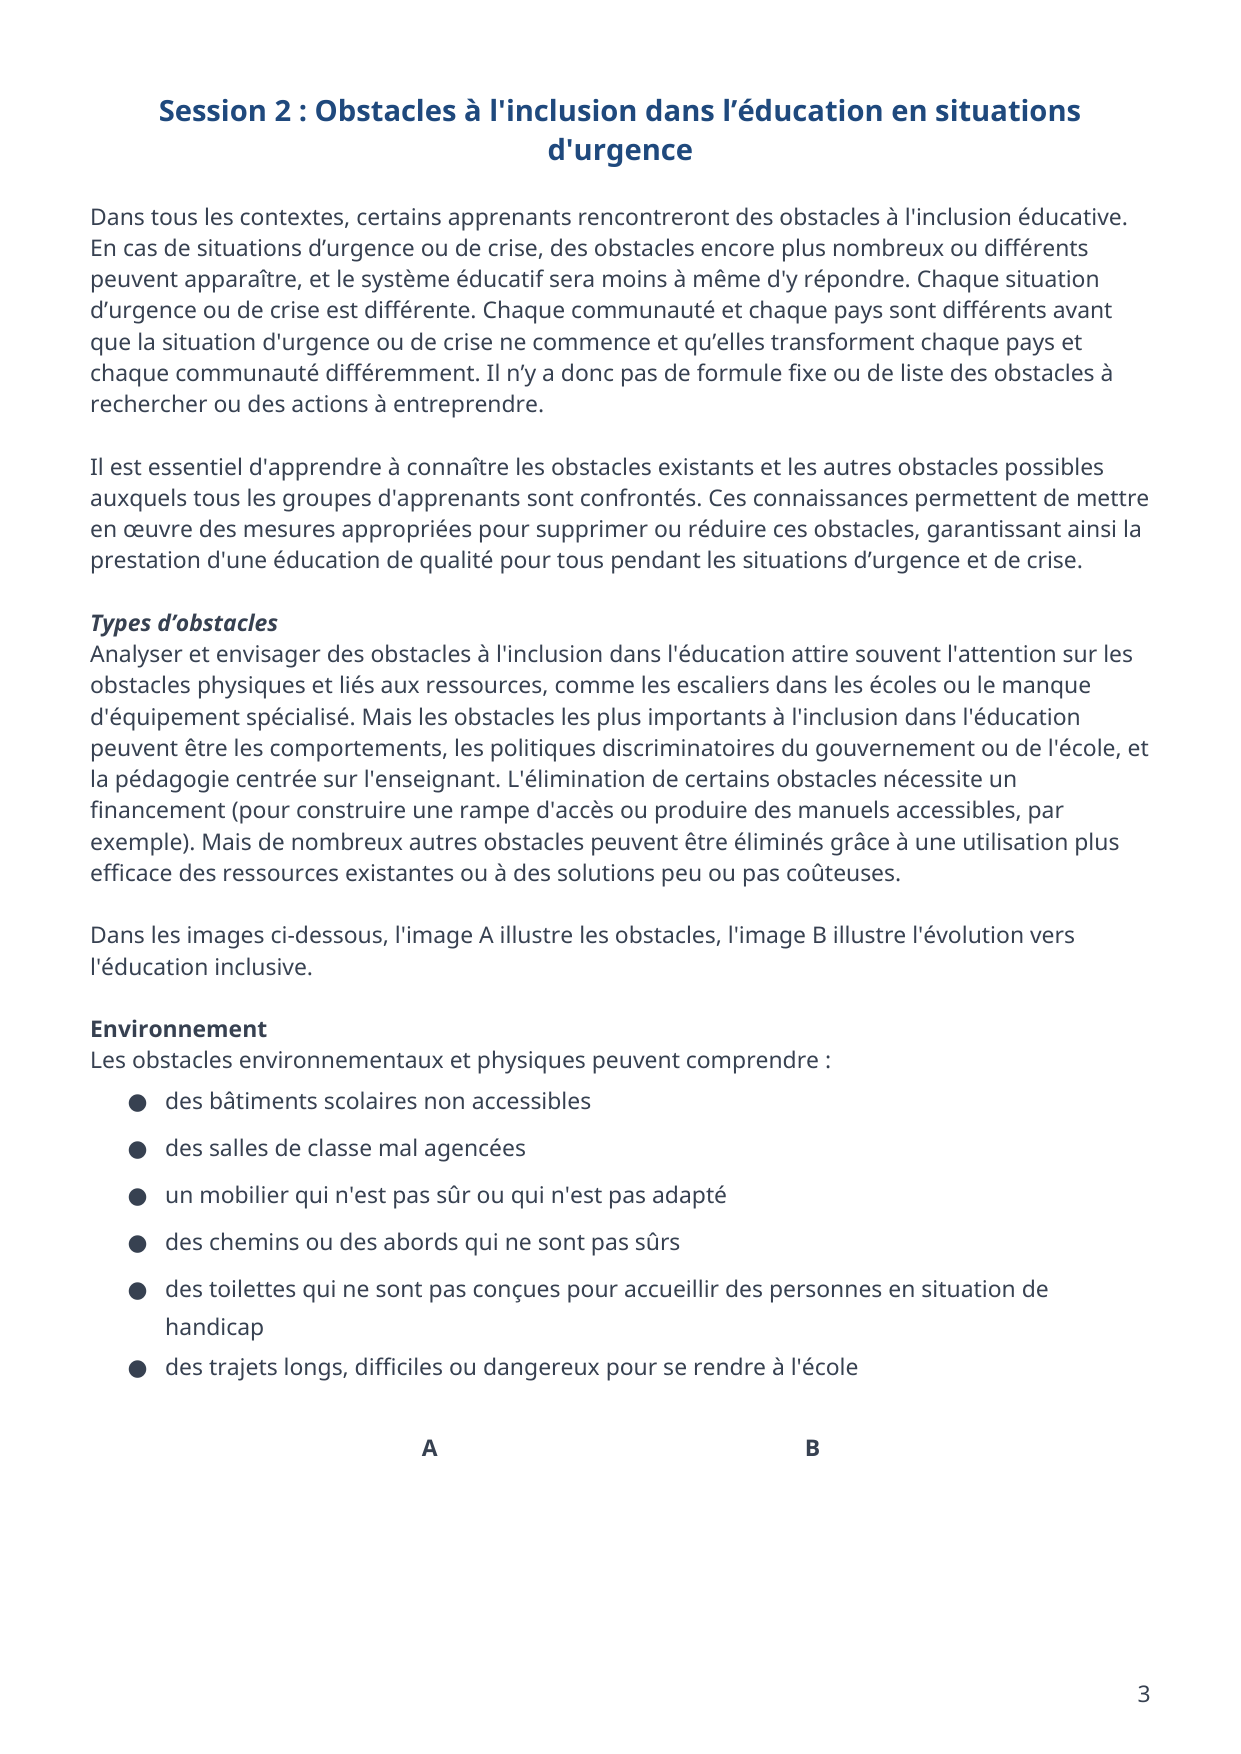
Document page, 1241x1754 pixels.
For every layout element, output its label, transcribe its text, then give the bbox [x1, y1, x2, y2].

text Il est essentiel d'apprendre à connaître les obstacles existants et les autres obstacles possibles auxquels tous les groupes d'apprenants sont confrontés. Ces connaissances permettent de mettre en œuvre des mesures appropriées pour supprimer ou réduire ces obstacles, garantissant ainsi la prestation d'une éducation de qualité pour tous pendant les situations d’urgence et de crise. [90, 451, 1150, 607]
text Types d’obstacles [90, 607, 1150, 638]
table_header B [623, 1422, 1002, 1474]
text Les obstacles environnementaux et physiques peuvent comprendre : [90, 1044, 1150, 1076]
list des trajets longs, difficiles ou dangereux pour se rendre à l'école [127, 1342, 1150, 1389]
list des salles de classe mal agencées [127, 1122, 1150, 1169]
list des toilettes qui ne sont pas conçues pour accueillir des personnes en situation de handicap [127, 1263, 1150, 1342]
text Environnement [90, 1013, 1150, 1044]
text Dans les images ci-dessous, l'image A illustre les obstacles, l'image B illustre l'évolution vers l'éducation inclusive. [90, 919, 1150, 982]
text Analyser et envisager des obstacles à l'inclusion dans l'éducation attire souvent l'attention sur les obstacles physiques et liés aux ressources, comme les escaliers dans les écoles ou le manque d'équipement spécialisé. Mais les obstacles les plus importants à l'inclusion dans l'éducation peuvent être les comportements, les politiques discriminatoires du gouvernement ou de l'école, et la pédagogie centrée sur l'enseignant. L'élimination de certains obstacles nécessite un financement (pour construire une rampe d'accès ou produire des manuels accessibles, par exemple). Mais de nombreux autres obstacles peuvent être éliminés grâce à une utilisation plus efficace des ressources existantes ou à des solutions peu ou pas coûteuses. [90, 638, 1150, 888]
list un mobilier qui n'est pas sûr ou qui n'est pas adapté [127, 1169, 1150, 1216]
list des chemins ou des abords qui ne sont pas sûrs [127, 1216, 1150, 1263]
table_header A [238, 1422, 621, 1474]
text Dans tous les contextes, certains apprenants rencontreront des obstacles à l'inclusion éducative. En cas de situations d’urgence ou de crise, des obstacles encore plus nombreux ou différents peuvent apparaître, et le système éducatif sera moins à même d'y répondre. Chaque situation d’urgence ou de crise est différente. Chaque communauté et chaque pays sont différents avant que la situation d'urgence ou de crise ne commence et qu’elles transforment chaque pays et chaque communauté différemment. Il n’y a donc pas de formule fixe ou de liste des obstacles à rechercher ou des actions à entreprendre. [90, 201, 1150, 419]
subtitle Session 2 : Obstacles à l'inclusion dans l’éducation en situations d'urgence [90, 90, 1150, 169]
list des bâtiments scolaires non accessibles [127, 1076, 1150, 1122]
